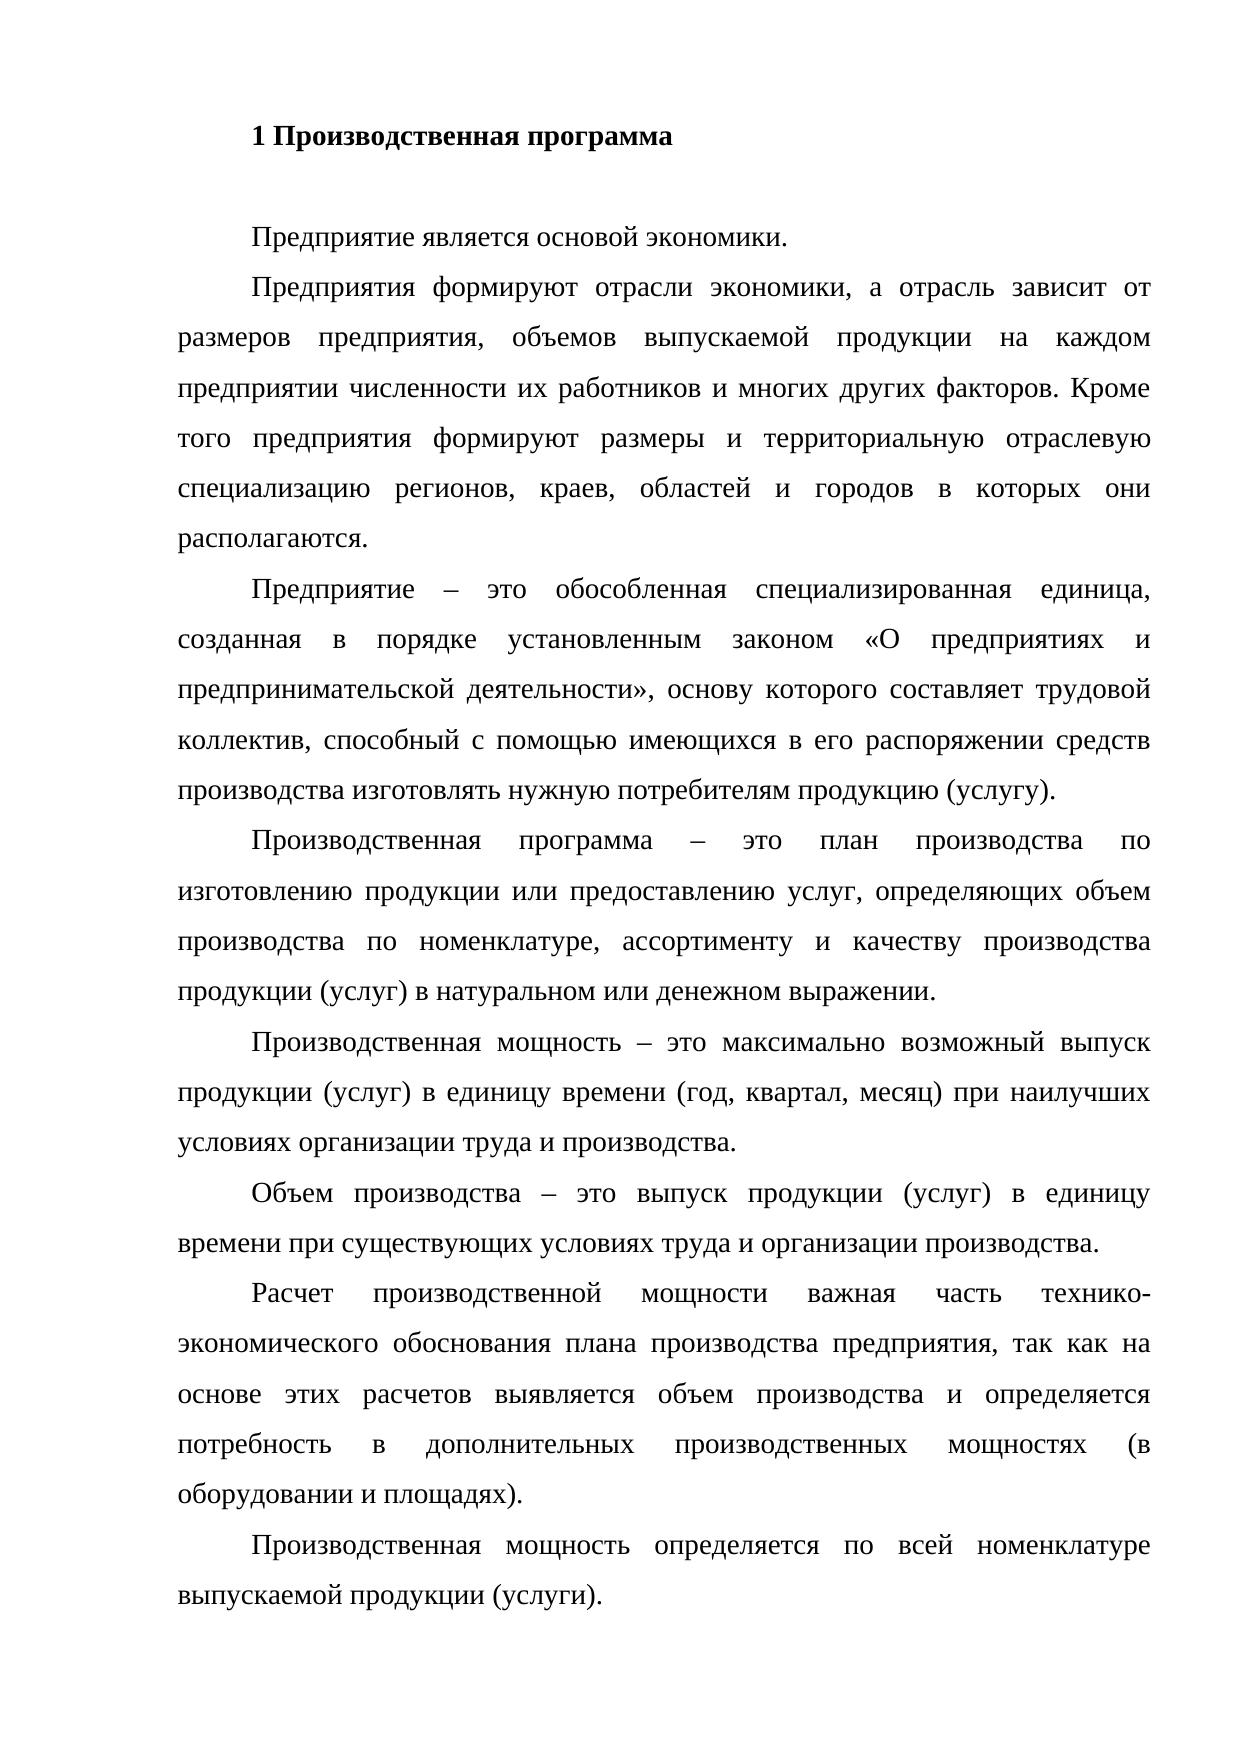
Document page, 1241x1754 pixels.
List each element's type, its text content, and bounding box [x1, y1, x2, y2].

text Производственная программа – это план производства по изготовлению продукции или предоставлению услуг, определяющих объем производства по номенклатуре, ассортименту и качеству производства продукции (услуг) в натуральном или денежном выражении. [177, 822, 1152, 1007]
text Расчет производственной мощности важная часть технико-экономического обоснования плана производства предприятия, так как на основе этих расчетов выявляется объем производства и определяется потребность в дополнительных производственных мощностях (в оборудовании и площадях). [177, 1275, 1152, 1510]
text Предприятие является основой экономики. [177, 219, 1152, 252]
text Предприятие – это обособленная специализированная единица, созданная в порядке установленным законом «О предприятиях и предпринимательской деятельности», основу которого составляет трудовой коллектив, способный с помощью имеющихся в его распоряжении средств производства изготовлять нужную потребителям продукцию (услугу). [177, 571, 1152, 806]
text Производственная мощность определяется по всей номенклатуре выпускаемой продукции (услуги). [177, 1527, 1152, 1611]
text Объем производства – это выпуск продукции (услуг) в единицу времени при существующих условиях труда и организации производства. [177, 1175, 1152, 1258]
text Производственная мощность – это максимально возможный выпуск продукции (услуг) в единицу времени (год, квартал, месяц) при наилучших условиях организации труда и производства. [177, 1024, 1152, 1158]
text 1 Производственная программа [177, 118, 1152, 152]
text Предприятия формируют отрасли экономики, а отрасль зависит от размеров предприятия, объемов выпускаемой продукции на каждом предприятии численности их работников и многих других факторов. Кроме того предприятия формируют размеры и территориальную отраслевую специализацию регионов, краев, областей и городов в которых они располагаются. [177, 269, 1152, 554]
